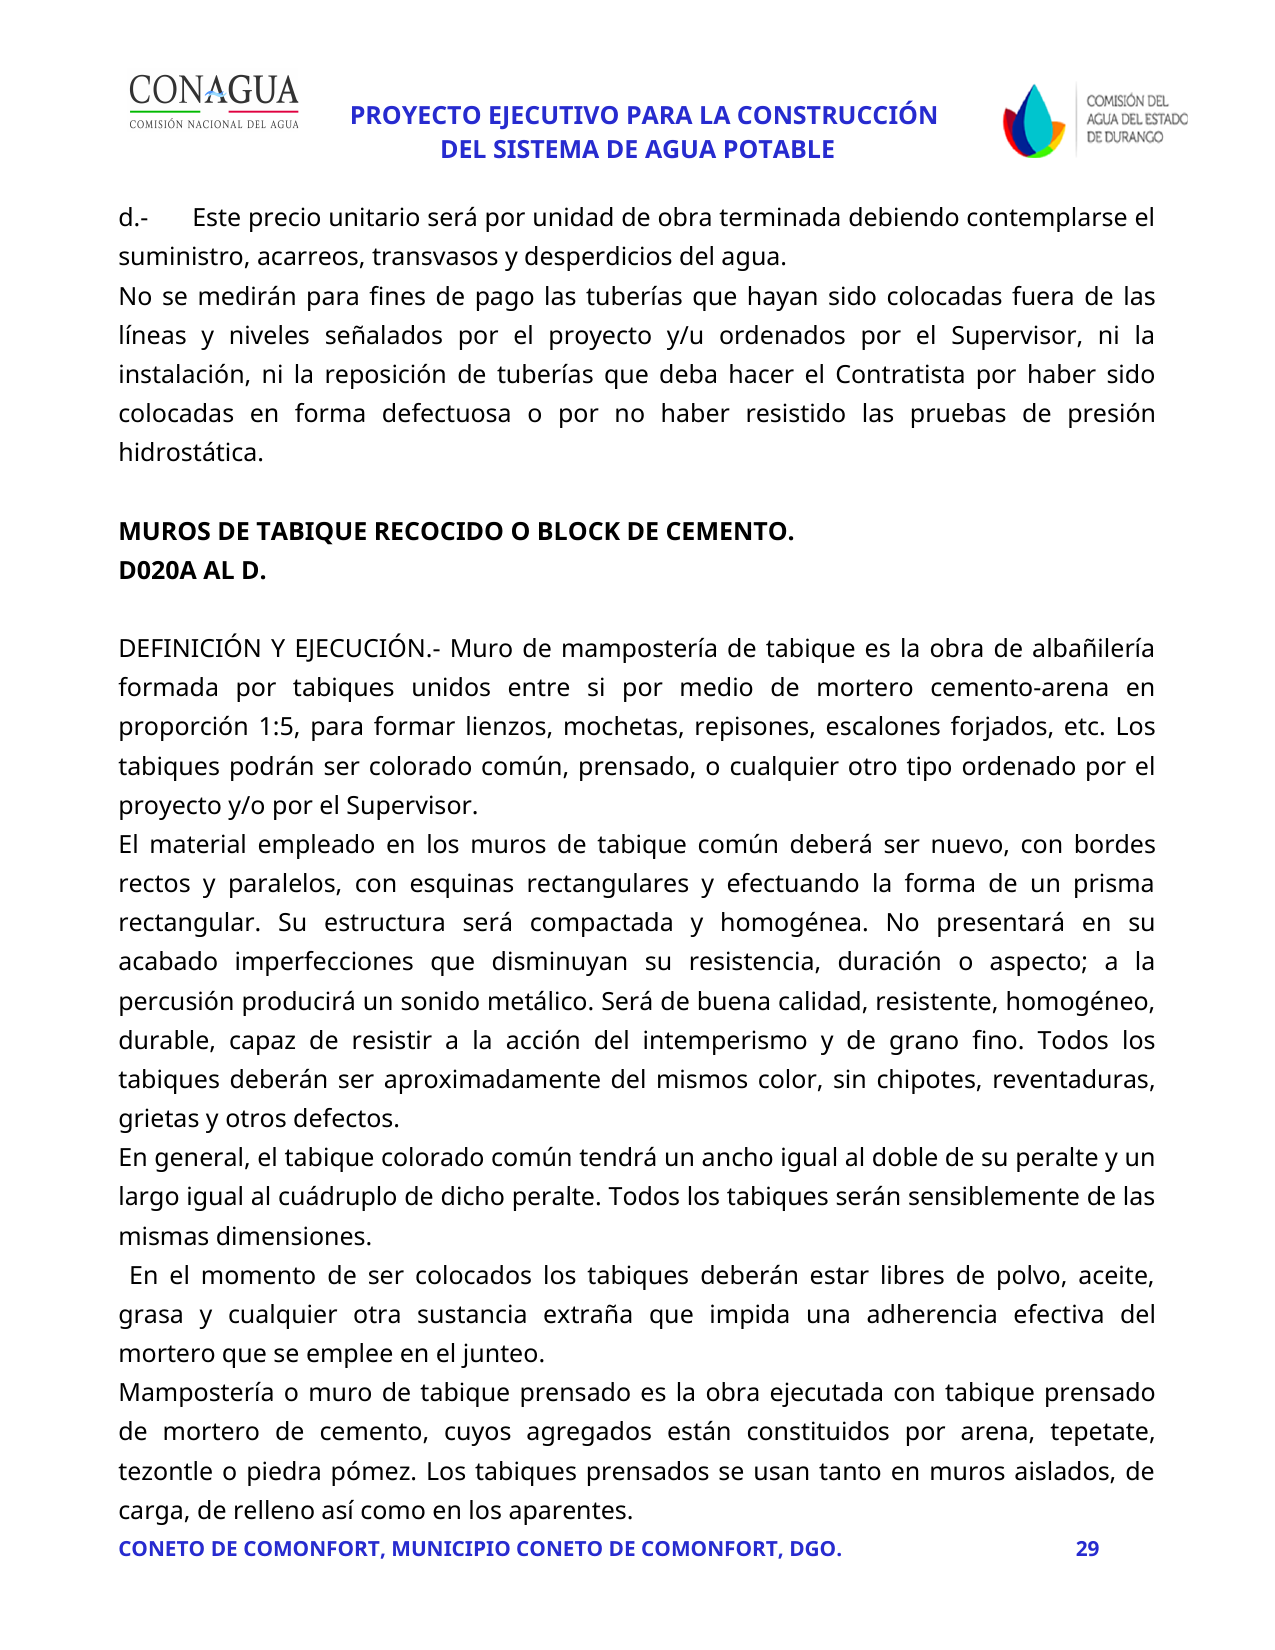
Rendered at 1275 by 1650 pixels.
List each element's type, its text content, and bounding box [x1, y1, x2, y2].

text El material empleado en los muros de tabique común deberá ser nuevo, con bordes rectos y paralelos, con esquinas rectangulares y efectuando la forma de un prisma rectangular. Su estructura será compactada y homogénea. No presentará en su acabado imperfecciones que disminuyan su resistencia, duración o aspecto; a la percusión producirá un sonido metálico. Será de buena calidad, resistente, homogéneo, durable, capaz de resistir a la acción del intemperismo y de grano fino. Todos los tabiques deberán ser aproximadamente del mismos color, sin chipotes, reventaduras, grietas y otros defectos. [118, 827, 1157, 1135]
text d.- Este precio unitario será por unidad de obra terminada debiendo contemplarse el suministro, acarreos, transvasos y desperdicios del agua. [118, 200, 1157, 273]
text MUROS DE TABIQUE RECOCIDO O BLOCK DE CEMENTO. [118, 513, 1157, 547]
text DEFINICIÓN Y EJECUCIÓN.- Muro de mampostería de tabique es la obra de albañilería formada por tabiques unidos entre si por medio de mortero cemento-arena en proporción 1:5, para formar lienzos, mochetas, repisones, escalones forjados, etc. Los tabiques podrán ser colorado común, prensado, o cualquier otro tipo ordenado por el proyecto y/o por el Supervisor. [118, 631, 1157, 821]
picture [126, 68, 299, 132]
text Mampostería o muro de tabique prensado es la obra ejecutada con tabique prensado de mortero de cemento, cuyos agregados están constituidos por arena, tepetate, tezontle o piedra pómez. Los tabiques prensados se usan tanto en muros aislados, de carga, de relleno así como en los aparentes. [118, 1375, 1157, 1526]
text En general, el tabique colorado común tendrá un ancho igual al doble de su peralte y un largo igual al cuádruplo de dicho peralte. Todos los tabiques serán sensiblemente de las mismas dimensiones. [118, 1140, 1157, 1252]
picture [1000, 81, 1191, 161]
text En el momento de ser colocados los tabiques deberán estar libres de polvo, aceite, grasa y cualquier otra sustancia extraña que impida una adherencia efectiva del mortero que se emplee en el junteo. [118, 1257, 1157, 1370]
text No se medirán para fines de pago las tuberías que hayan sido colocadas fuera de las líneas y niveles señalados por el proyecto y/u ordenados por el Supervisor, ni la instalación, ni la reposición de tuberías que deba hacer el Contratista por haber sido colocadas en forma defectuosa o por no haber resistido las pruebas de presión hidrostática. [118, 278, 1157, 469]
text D020A AL D. [118, 552, 1157, 586]
